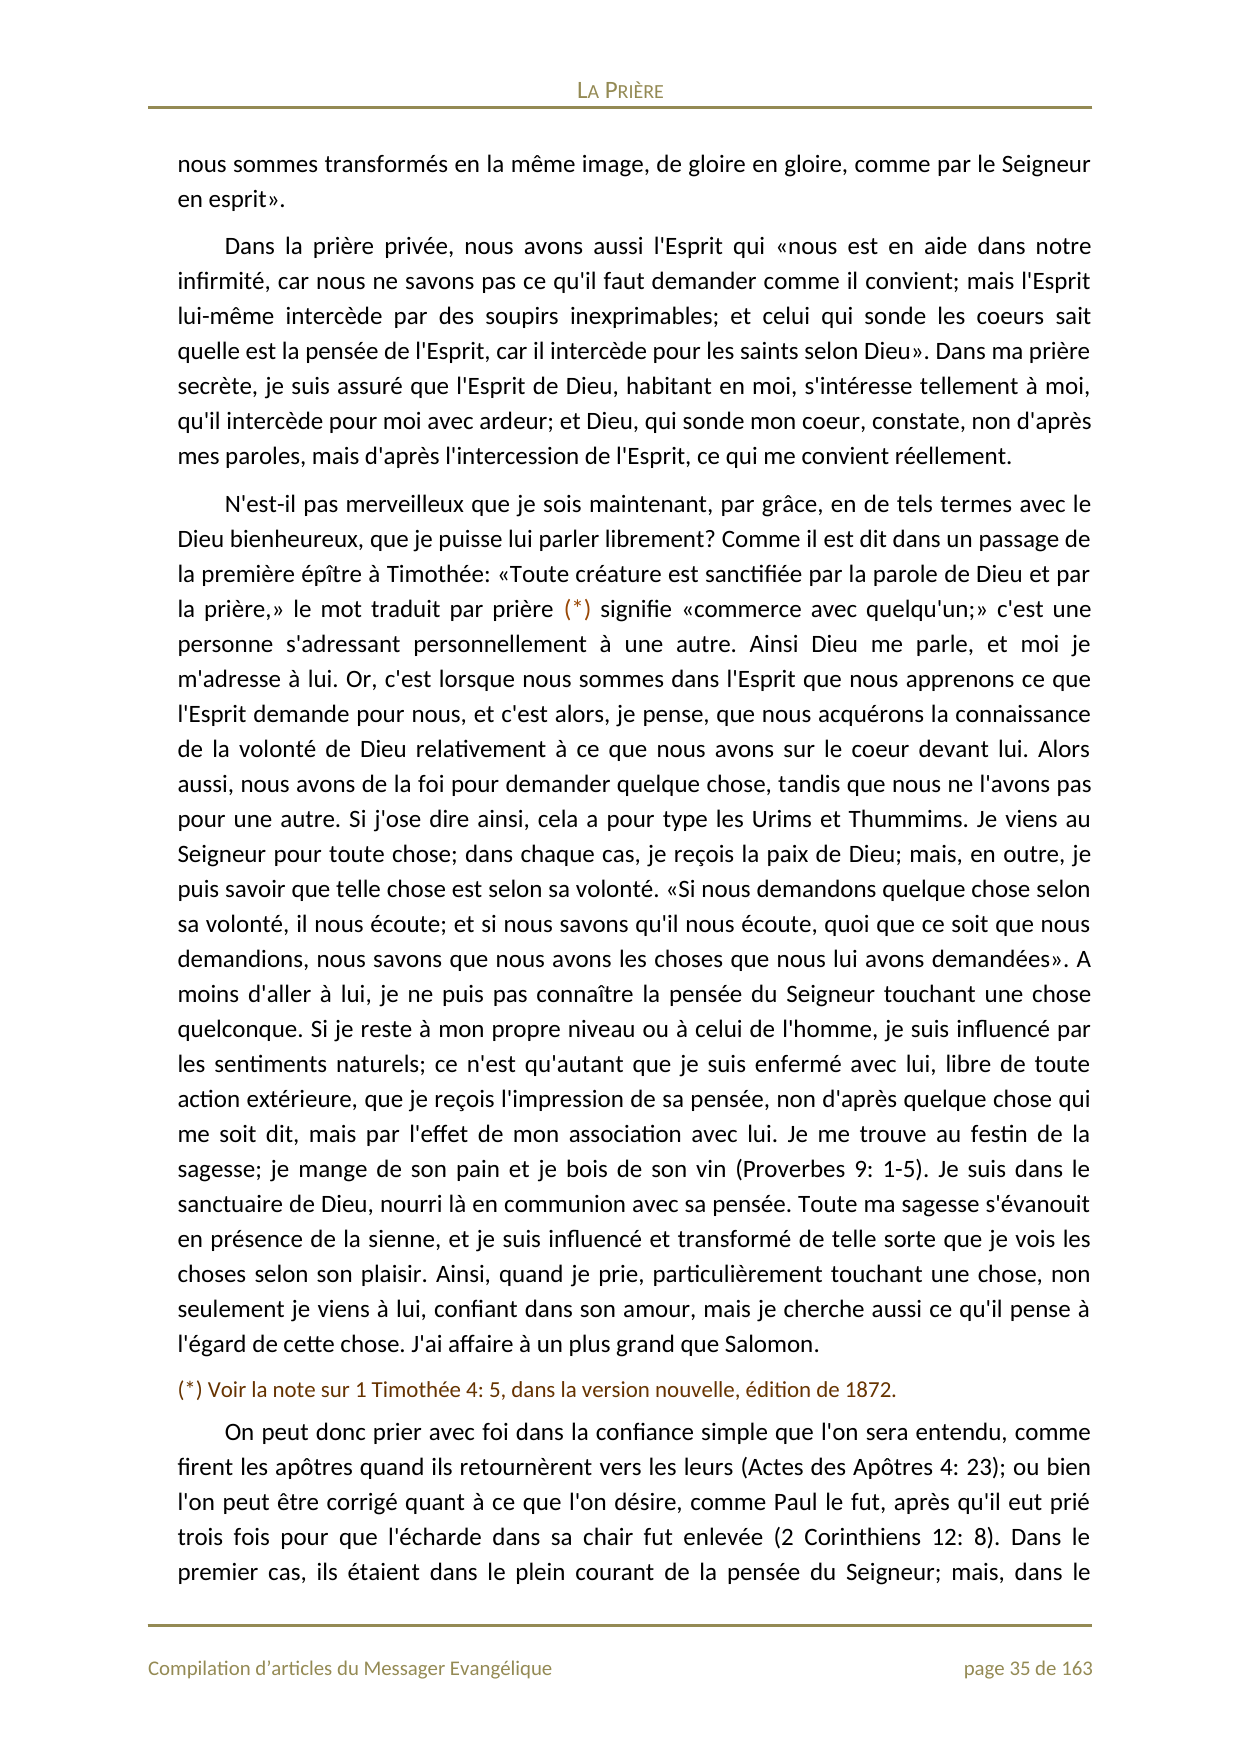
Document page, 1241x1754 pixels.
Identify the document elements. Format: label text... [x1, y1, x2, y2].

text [177, 1416, 1092, 1586]
text Dans la prière privée, nous avons aussi l'Esprit qui «nous est en aide dans notre infirmité, car nous ne savons pas ce qu'il faut demander comme il convient; mais l'Esprit lui-même intercède par des soupirs inexprimables; et celui qui sonde les coeurs sait quelle est la pensée de l'Esprit, car il intercède pour les saints selon Dieu». Dans ma prière secrète, je suis assuré que l'Esprit de Dieu, habitant en moi, s'intéresse tellement à moi, qu'il intercède pour moi avec ardeur; et Dieu, qui sonde mon coeur, constate, non d'après mes paroles, mais d'après l'intercession de l'Esprit, ce qui me convient réellement. [177, 230, 1092, 471]
text N'est-il pas merveilleux que je sois maintenant, par grâce, en de tels termes avec le Dieu bienheureux, que je puisse lui parler librement? Comme il est dit dans un passage de la première épître à Timothée: «Toute créature est sanctifiée par la parole de Dieu et par la prière,» le mot traduit par prière (*) signifie «commerce avec quelqu'un;» c'est une personne s'adressant personnellement à une autre. Ainsi Dieu me parle, et moi je m'adresse à lui. Or, c'est lorsque nous sommes dans l'Esprit que nous apprenons ce que l'Esprit demande pour nous, et c'est alors, je pense, que nous acquérons la connaissance de la volonté de Dieu relativement à ce que nous avons sur le coeur devant lui. Alors aussi, nous avons de la foi pour demander quelque chose, tandis que nous ne l'avons pas pour une autre. Si j'ose dire ainsi, cela a pour type les Urims et Thummims. Je viens au Seigneur pour toute chose; dans chaque cas, je reçois la paix de Dieu; mais, en outre, je puis savoir que telle chose est selon sa volonté. «Si nous demandons quelque chose selon sa volonté, il nous écoute; et si nous savons qu'il nous écoute, quoi que ce soit que nous demandions, nous savons que nous avons les choses que nous lui avons demandées». A moins d'aller à lui, je ne puis pas connaître la pensée du Seigneur touchant une chose quelconque. Si je reste à mon propre niveau ou à celui de l'homme, je suis influencé par les sentiments naturels; ce n'est qu'autant que je suis enfermé avec lui, libre de toute action extérieure, que je reçois l'impression de sa pensée, non d'après quelque chose qui me soit dit, mais par l'effet de mon association avec lui. Je me trouve au festin de la sagesse; je mange de son pain et je bois de son vin (Proverbes 9: 1-5). Je suis dans le sanctuaire de Dieu, nourri là en communion avec sa pensée. Toute ma sagesse s'évanouit en présence de la sienne, et je suis influencé et transformé de telle sorte que je vois les choses selon son plaisir. Ainsi, quand je prie, particulièrement touchant une chose, non seulement je viens à lui, confiant dans son amour, mais je cherche aussi ce qu'il pense à l'égard de cette chose. J'ai affaire à un plus grand que Salomon. [177, 488, 1092, 1358]
text (*) Voir la note sur 1 Timothée 4: 5, dans la version nouvelle, édition de 1872. [177, 1375, 1092, 1403]
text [177, 148, 1092, 213]
